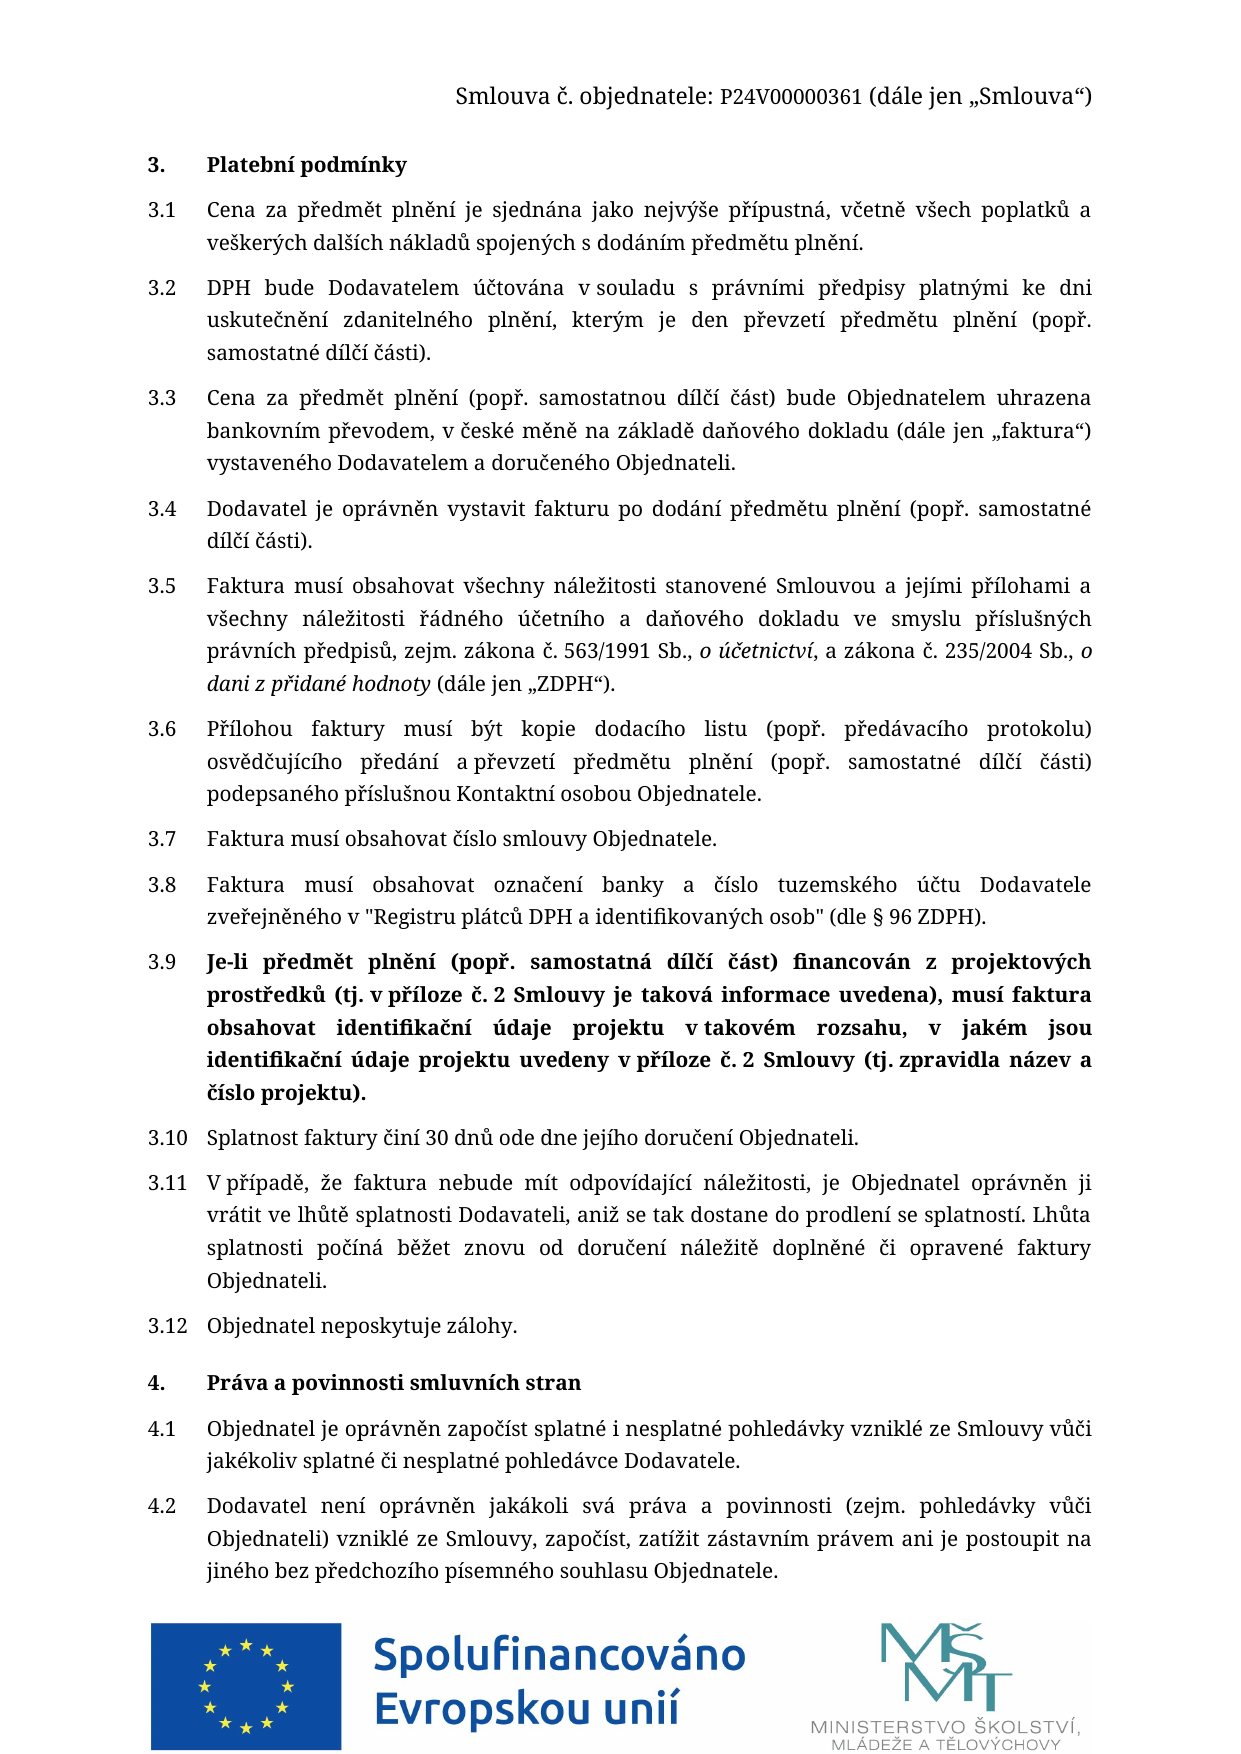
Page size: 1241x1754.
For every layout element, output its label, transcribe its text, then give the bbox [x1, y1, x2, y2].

list Objednatel je oprávněn započíst splatné i nesplatné pohledávky vzniklé ze Smlouvy vůči jakékoliv splatné či nesplatné pohledávce Dodavatele. [148, 1414, 1093, 1475]
list Cena za předmět plnění je sjednána jako nejvýše přípustná, včetně všech poplatků a veškerých dalších nákladů spojených s dodáním předmětu plnění. [148, 195, 1093, 256]
list Dodavatel je oprávněn vystavit fakturu po dodání předmětu plnění (popř. samostatné dílčí části). [148, 494, 1093, 555]
list Přílohou faktury musí být kopie dodacího listu (popř. předávacího protokolu) osvědčujícího předání a převzetí předmětu plnění (popř. samostatné dílčí části) podepsaného příslušnou Kontaktní osobou Objednatele. [148, 714, 1093, 808]
list Faktura musí obsahovat označení banky a číslo tuzemského účtu Dodavatele zveřejněného v "Registru plátců DPH a identifikovaných osob" (dle § 96 ZDPH). [148, 870, 1093, 931]
list Faktura musí obsahovat číslo smlouvy Objednatele. [148, 824, 1093, 853]
list Faktura musí obsahovat všechny náležitosti stanovené Smlouvou a jejími přílohami a všechny náležitosti řádného účetního a daňového dokladu ve smyslu příslušných právních předpisů, zejm. zákona č. 563/1991 Sb., o účetnictví, a zákona č. 235/2004 Sb., o dani z přidané hodnoty (dále jen „ZDPH“). [148, 571, 1093, 698]
list Je-li předmět plnění (popř. samostatná dílčí část) financován z projektových prostředků (tj. v příloze č. 2 Smlouvy je taková informace uvedena), musí faktura obsahovat identifikační údaje projektu v takovém rozsahu, v jakém jsou identifikační údaje projektu uvedeny v příloze č. 2 Smlouvy (tj. zpravidla název a číslo projektu). [148, 947, 1093, 1106]
list Cena za předmět plnění (popř. samostatnou dílčí část) bude Objednatelem uhrazena bankovním převodem, v české měně na základě daňového dokladu (dále jen „faktura“) vystaveného Dodavatelem a doručeného Objednateli. [148, 383, 1093, 477]
list Objednatel neposkytuje zálohy. [148, 1311, 1093, 1339]
list Dodavatel není oprávněn jakákoli svá práva a povinnosti (zejm. pohledávky vůči Objednateli) vzniklé ze Smlouvy, započíst, zatížit zástavním právem ani je postoupit na jiného bez předchozího písemného souhlasu Objednatele. [148, 1491, 1093, 1585]
list Práva a povinnosti smluvních stran [148, 1368, 1093, 1397]
list Splatnost faktury činí 30 dnů ode dne jejího doručení Objednateli. [148, 1123, 1093, 1151]
list DPH bude Dodavatelem účtována v souladu s právními předpisy platnými ke dni uskutečnění zdanitelného plnění, kterým je den převzetí předmětu plnění (popř. samostatné dílčí části). [148, 273, 1093, 367]
picture [147, 1619, 1093, 1754]
list Platební podmínky [148, 150, 1093, 179]
list V případě, že faktura nebude mít odpovídající náležitosti, je Objednatel oprávněn ji vrátit ve lhůtě splatnosti Dodavateli, aniž se tak dostane do prodlení se splatností. Lhůta splatnosti počíná běžet znovu od doručení náležitě doplněné či opravené faktury Objednateli. [148, 1168, 1093, 1294]
